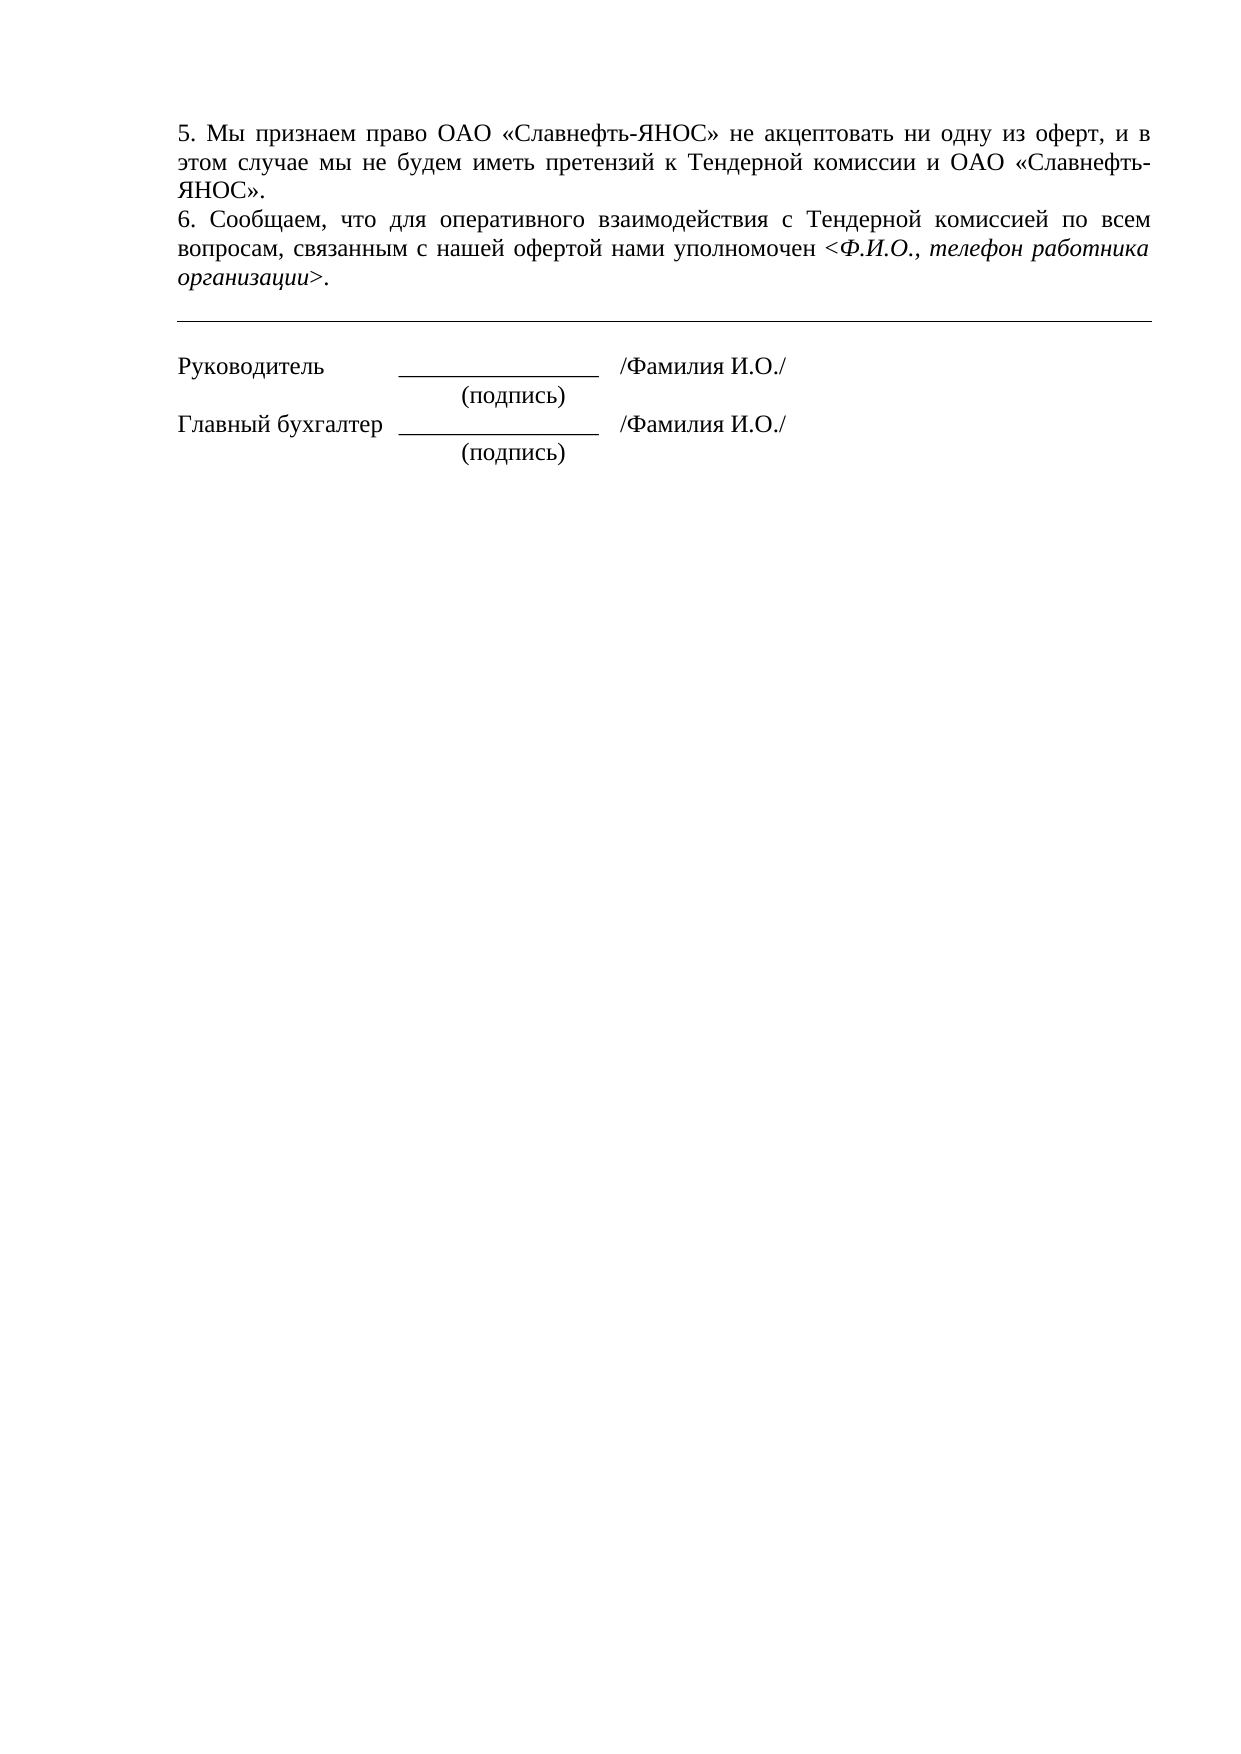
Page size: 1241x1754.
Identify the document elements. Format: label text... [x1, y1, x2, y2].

text 6. Сообщаем, что для оперативного взаимодействия с Тендерной комиссией по всем вопросам, связанным с нашей офертой нами уполномочен <Ф.И.О., телефон работника организации>. [177, 204, 1152, 291]
text (подпись) [177, 380, 1152, 409]
text (подпись) [325, 437, 1152, 466]
text Руководитель ________________ /Фамилия И.О./ [177, 351, 1152, 380]
text 5. Мы признаем право ОАО «Славнефть-ЯНОС» не акцептовать ни одну из оферт, и в этом случае мы не будем иметь претензий к Тендерной комиссии и ОАО «Славнефть-ЯНОС». [177, 118, 1152, 204]
text Главный бухгалтер ________________ /Фамилия И.О./ [177, 409, 1152, 437]
